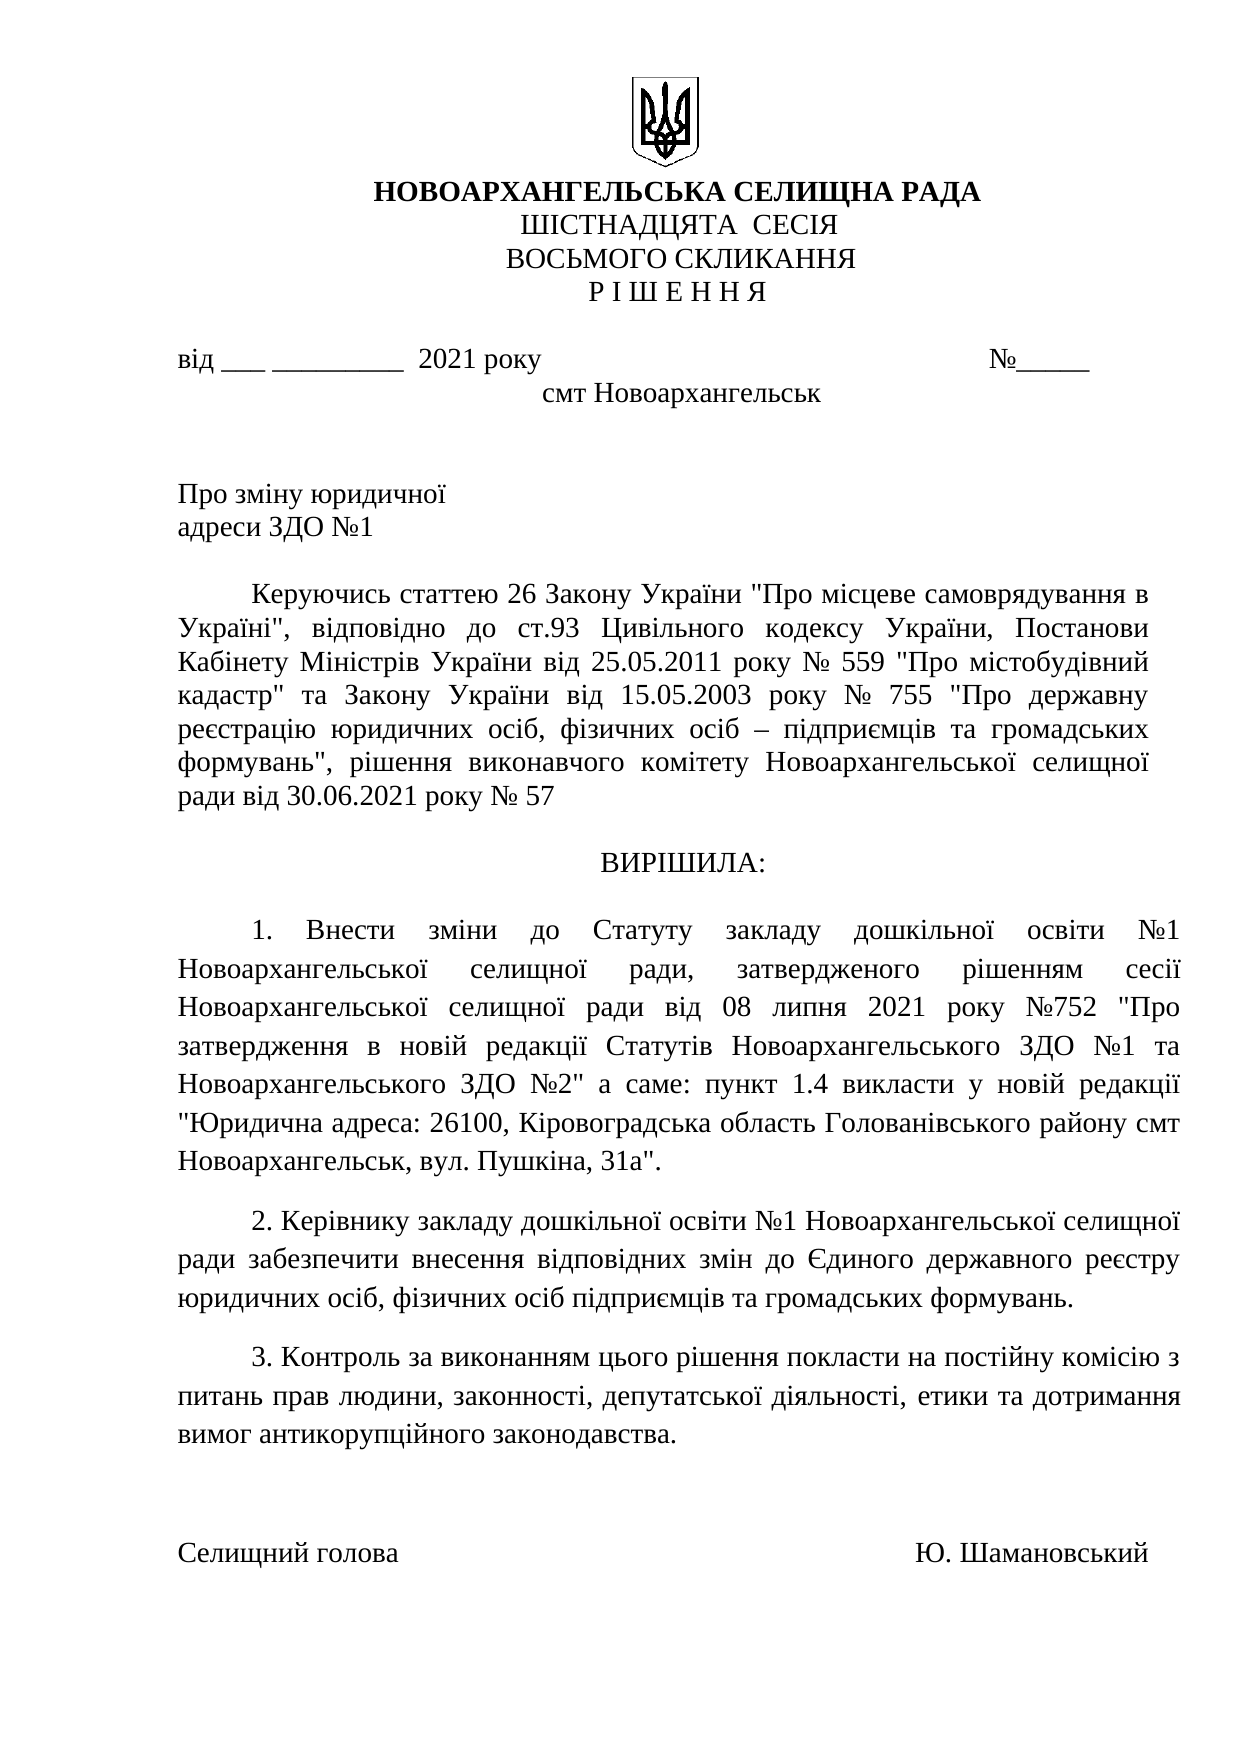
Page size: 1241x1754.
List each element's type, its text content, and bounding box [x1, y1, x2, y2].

text адреси ЗДО №1 [177, 509, 561, 543]
text ВИРІШИЛА: [409, 845, 957, 878]
text 1. Внести зміни до Статуту закладу дошкільної освіти №1 Новоархангельської селищної ради, затвердженого рішенням сесії Новоархангельської селищної ради від 08 липня 2021 року №752 "Про затвердження в новій редакції Статутів Новоархангельського ЗДО №1 та Новоархангельського ЗДО №2" а саме: пункт 1.4 викласти у новій редакції "Юридична адреса: 26100, Кіровоградська область Голованівського району смт Новоархангельськ, вул. Пушкіна, 31а". [177, 912, 1181, 1177]
text Керуючись статтею 26 Закону України "Про місцеве самоврядування в Україні", відповідно до ст.93 Цивільного кодексу України, Постанови Кабінету Міністрів України від 25.05.2011 року № 559 "Про містобудівний кадастр" та Закону України від 15.05.2003 року № 755 "Про державну реєстрацію юридичних осіб, фізичних осіб – підприємців та громадських формувань", рішення виконавчого комітету Новоархангельської селищної ради від 30.06.2021 року № 57 [177, 577, 1150, 811]
text смт Новоархангельськ [177, 375, 1177, 409]
text ШІСТНАДЦЯТА СЕСІЯ [177, 207, 1181, 241]
text Про зміну юридичної [177, 476, 561, 509]
text 3. Контроль за виконанням цього рішення покласти на постійну комісію з питань прав людини, законності, депутатської діяльності, етики та дотримання вимог антикорупційного законодавства. [177, 1339, 1181, 1450]
text Селищний голова Ю. Шамановський [177, 1535, 1149, 1569]
text Р І Ш Е Н Н Я [177, 274, 1177, 308]
text 2. Керівнику закладу дошкільної освіти №1 Новоархангельської селищної ради забезпечити внесення відповідних змін до Єдиного державного реєстру юридичних осіб, фізичних осіб підприємців та громадських формувань. [177, 1203, 1181, 1313]
text ВОСЬМОГО СКЛИКАННЯ [177, 241, 1177, 274]
text від ___ _________ 2021 року №_____ [177, 342, 1177, 375]
picture [625, 73, 706, 174]
text НОВОАРХАНГЕЛЬСЬКА СЕЛИЩНА РАДА [177, 131, 1177, 207]
